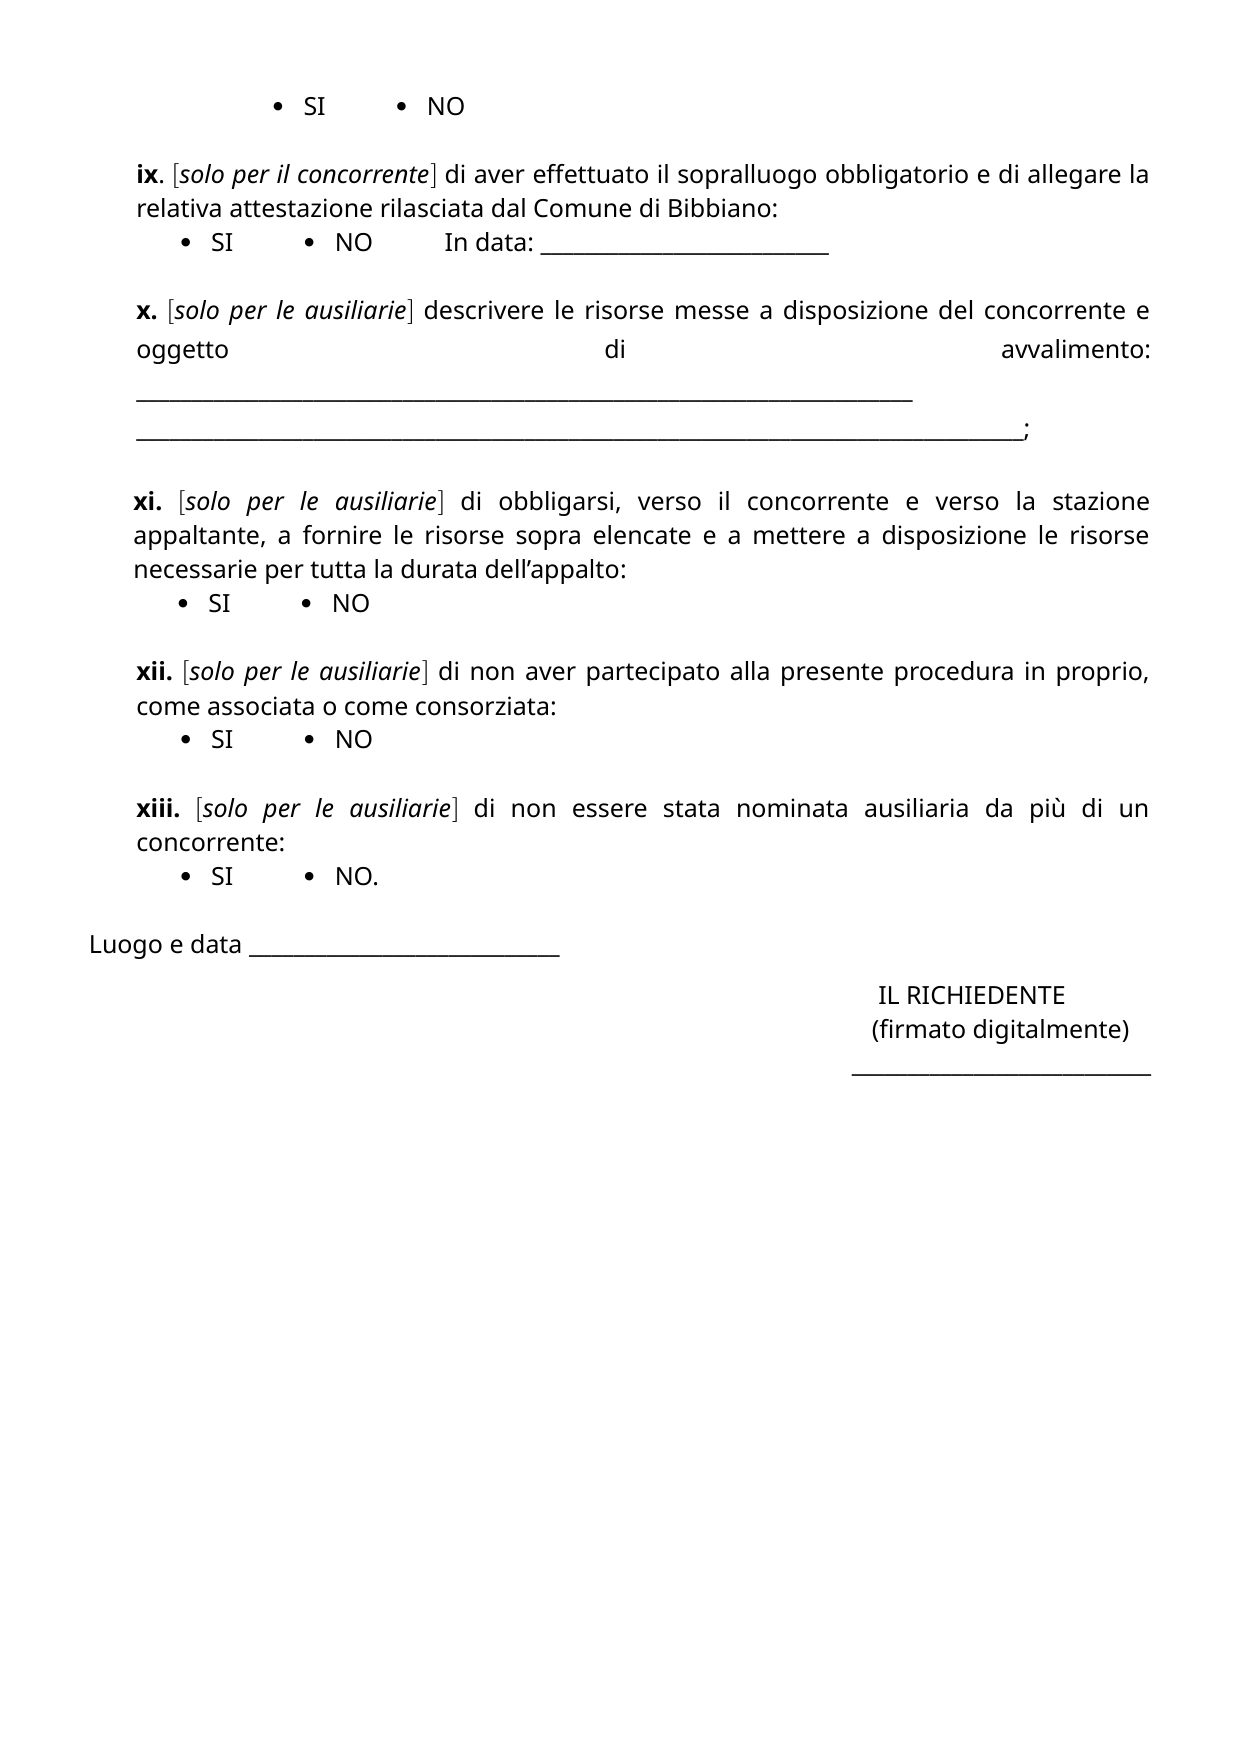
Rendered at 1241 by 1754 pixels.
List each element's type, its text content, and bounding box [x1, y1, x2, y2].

text x. solo per le ausiliarie descrivere le risorse messe a disposizione del concorrente e oggetto di avvalimento: ______________________________________________________________________ ________________________________________________________________________________; [136, 293, 1151, 444]
text ix. solo per il concorrente di aver effettuato il sopralluogo obbligatorio e di allegare la relativa attestazione rilasciata dal Comune di Bibbiano: [136, 157, 1151, 225]
text SI NO [222, 89, 1151, 123]
text SI NO [133, 586, 1151, 620]
text Luogo e data ____________________________ [89, 927, 1151, 961]
text SI NO [136, 722, 1151, 756]
text SI NO. [136, 858, 1151, 892]
text xi. solo per le ausiliarie di obbligarsi, verso il concorrente e verso la stazione appaltante, a fornire le risorse sopra elencate e a mettere a disposizione le risorse necessarie per tutta la durata dell’appalto: [133, 484, 1151, 586]
text ___________________________ [89, 1046, 1151, 1080]
text SI NO In data: __________________________ [136, 225, 1151, 259]
text IL RICHIEDENTE [89, 978, 1151, 1012]
text xiii. solo per le ausiliarie di non essere stata nominata ausiliaria da più di un concorrente: [136, 790, 1151, 858]
text xii. solo per le ausiliarie di non aver partecipato alla presente procedura in proprio, come associata o come consorziata: [136, 654, 1151, 722]
text (firmato digitalmente) [89, 1012, 1151, 1046]
